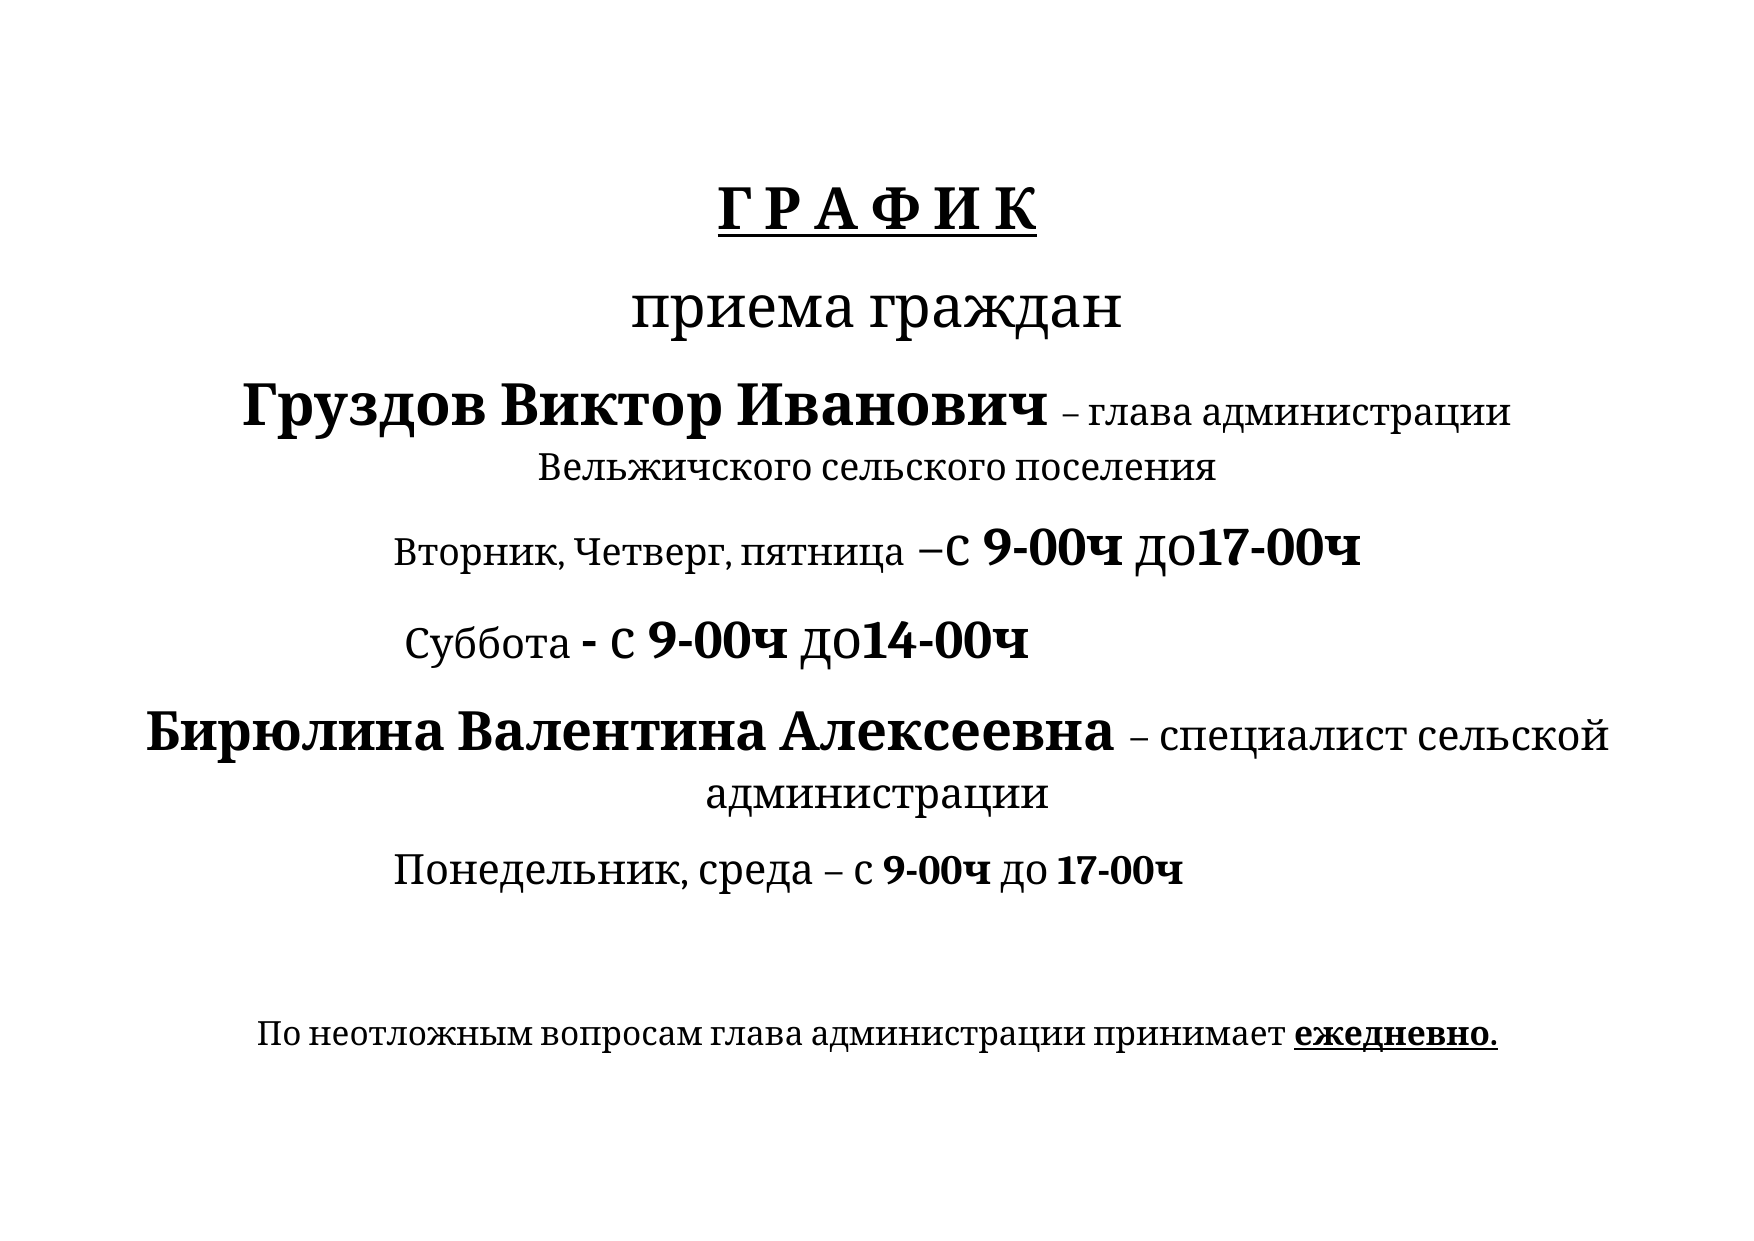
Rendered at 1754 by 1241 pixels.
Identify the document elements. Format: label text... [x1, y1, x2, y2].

text Г Р А Ф И К [118, 177, 1636, 244]
text Вторник, Четверг, пятница –с 9-00ч до17-00ч [118, 517, 1636, 579]
text По неотложным вопросам глава администрации принимает ежедневно. [118, 1016, 1636, 1054]
text Груздов Виктор Иванович – глава администрации Вельжичского сельского поселения [118, 373, 1636, 490]
text приема граждан [118, 275, 1636, 342]
text Суббота - с 9-00ч до14-00ч [118, 609, 1636, 672]
text Понедельник, среда – с 9-00ч до 17-00ч [118, 847, 1636, 895]
text Бирюлина Валентина Алексеевна – специалист сельской администрации [118, 702, 1636, 819]
